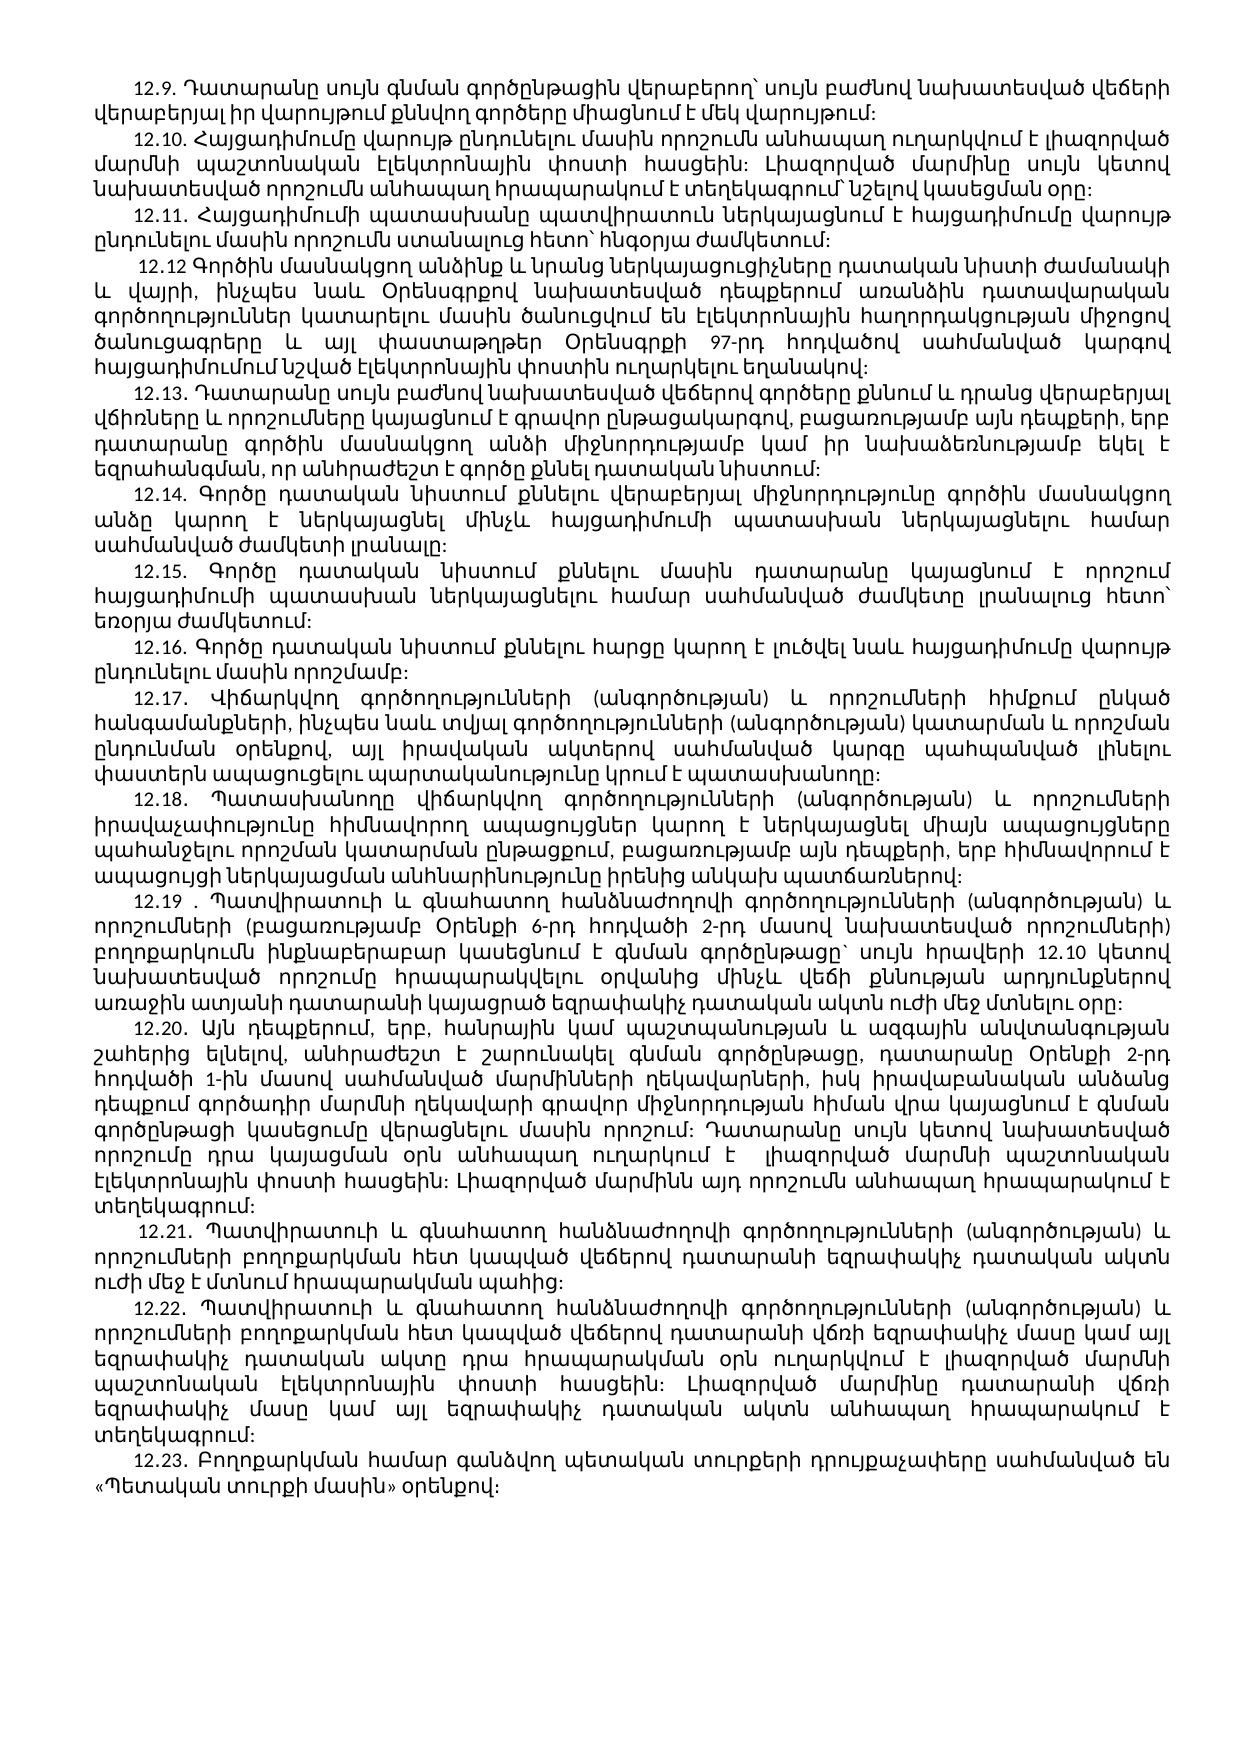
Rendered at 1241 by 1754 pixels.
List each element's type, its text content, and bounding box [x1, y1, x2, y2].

text 12.22․ Պատվիրատուի և գնահատող հանձնաժողովի գործողությունների (անգործության) և որոշումների բողոքարկման հետ կապված վեճերով դատարանի վճռի եզրափակիչ մասը կամ այլ եզրափակիչ դատական ակտը դրա հրապարակման օրն ուղարկվում է լիազորված մարմնի պաշտոնական էլեկտրոնային փոստի հասցեին: Լիազորված մարմինը դատարանի վճռի եզրափակիչ մասը կամ այլ եզրափակիչ դատական ակտն անհապաղ հրապարակում է տեղեկագրում: [94, 1295, 1171, 1447]
text 12․18․ Պատասխանողը վիճարկվող գործողությունների (անգործության) և որոշումների իրավաչափությունը հիմնավորող ապացույցներ կարող է ներկայացնել միայն ապացույցները պահանջելու որոշման կատարման ընթացքում, բացառությամբ այն դեպքերի, երբ հիմնավորում է ապացույցի ներկայացման անհնարինությունը իրենից անկախ պատճառներով: [94, 787, 1171, 888]
text 12․23․ Բողոքարկման համար գանձվող պետական տուրքերի դրույքաչափերը սահմանված են «Պետական տուրքի մասին» օրենքով։ [94, 1447, 1171, 1498]
text 12․9. Դատարանը սույն գնման գործընթացին վերաբերող՝ սույն բաժնով նախատեսված վեճերի վերաբերյալ իր վարույթում քննվող գործերը միացնում է մեկ վարույթում: [94, 75, 1171, 126]
text 12․10. Հայցադիմումը վարույթ ընդունելու մասին որոշումն անհապաղ ուղարկվում է լիազորված մարմնի պաշտոնական էլեկտրոնային փոստի հասցեին: Լիազորված մարմինը սույն կետով նախատեսված որոշումն անհապաղ հրապարակում է տեղեկագրում՝ նշելով կասեցման օրը: [94, 126, 1171, 202]
text 12․20․ Այն դեպքերում, երբ, հանրային կամ պաշտպանության և ազգային անվտանգության շահերից ելնելով, անհրաժեշտ է շարունակել գնման գործընթացը, դատարանը Օրենքի 2-րդ հոդվածի 1-ին մասով սահմանված մարմինների ղեկավարների, իսկ իրավաբանական անձանց դեպքում գործադիր մարմնի ղեկավարի գրավոր միջնորդության հիման վրա կայացնում է գնման գործընթացի կասեցումը վերացնելու մասին որոշում: Դատարանը սույն կետով նախատեսված որոշումը դրա կայացման օրն անհապաղ ուղարկում է լիազորված մարմնի պաշտոնական էլեկտրոնային փոստի հասցեին: Լիազորված մարմինն այդ որոշումն անհապաղ հրապարակում է տեղեկագրում: [94, 1015, 1171, 1219]
text 12․12 Գործին մասնակցող անձինք և նրանց ներկայացուցիչները դատական նիստի ժամանակի և վայրի, ինչպես նաև Օրենսգրքով նախատեսված դեպքերում առանձին դատավարական գործողություններ կատարելու մասին ծանուցվում են էլեկտրոնային հաղորդակցության միջոցով ծանուցագրերը և այլ փաստաթղթեր Օրենսգրքի 97-րդ հոդվածով սահմանված կարգով հայցադիմումում նշված էլեկտրոնային փոստին ուղարկելու եղանակով: [94, 253, 1171, 380]
text 12․11․ Հայցադիմումի պատասխանը պատվիրատուն ներկայացնում է հայցադիմումը վարույթ ընդունելու մասին որոշումն ստանալուց հետո՝ հնգօրյա ժամկետում: [94, 202, 1171, 253]
text 12․21․ Պատվիրատուի և գնահատող հանձնաժողովի գործողությունների (անգործության) և որոշումների բողոքարկման հետ կապված վեճերով դատարանի եզրափակիչ դատական ակտն ուժի մեջ է մտնում հրապարակման պահից: [94, 1219, 1171, 1295]
text 12․13․ Դատարանը սույն բաժնով նախատեսված վեճերով գործերը քննում և դրանց վերաբերյալ վճիռները և որոշումները կայացնում է գրավոր ընթացակարգով, բացառությամբ այն դեպքերի, երբ դատարանը գործին մասնակցող անձի միջնորդությամբ կամ իր նախաձեռնությամբ եկել է եզրահանգման, որ անհրաժեշտ է գործը քննել դատական նիստում: [94, 380, 1171, 482]
text 12․16. Գործը դատական նիստում քննելու հարցը կարող է լուծվել նաև հայցադիմումը վարույթ ընդունելու մասին որոշմամբ: [94, 634, 1171, 685]
text 12․17․ Վիճարկվող գործողությունների (անգործության) և որոշումների հիմքում ընկած հանգամանքների, ինչպես նաև տվյալ գործողությունների (անգործության) կատարման և որոշման ընդունման օրենքով, այլ իրավական ակտերով սահմանված կարգը պահպանված լինելու փաստերն ապացուցելու պարտականությունը կրում է պատասխանողը: [94, 685, 1171, 787]
text 12․19 . Պատվիրատուի և գնահատող հանձնաժողովի գործողությունների (անգործության) և որոշումների (բացառությամբ Օրենքի 6-րդ հոդվածի 2-րդ մասով նախատեսված որոշումների) բողոքարկումն ինքնաբերաբար կասեցնում է գնման գործընթացը` սույն հրավերի 12․10 կետով նախատեսված որոշումը հրապարակվելու օրվանից մինչև վեճի քննության արդյունքներով առաջին ատյանի դատարանի կայացրած եզրափակիչ դատական ակտն ուժի մեջ մտնելու օրը: [94, 888, 1171, 1015]
text 12․14. Գործը դատական նիստում քննելու վերաբերյալ միջնորդությունը գործին մասնակցող անձը կարող է ներկայացնել մինչև հայցադիմումի պատասխան ներկայացնելու համար սահմանված ժամկետի լրանալը: [94, 482, 1171, 558]
text 12․15. Գործը դատական նիստում քննելու մասին դատարանը կայացնում է որոշում հայցադիմումի պատասխան ներկայացնելու համար սահմանված ժամկետը լրանալուց հետո՝ եռօրյա ժամկետում: [94, 558, 1171, 634]
